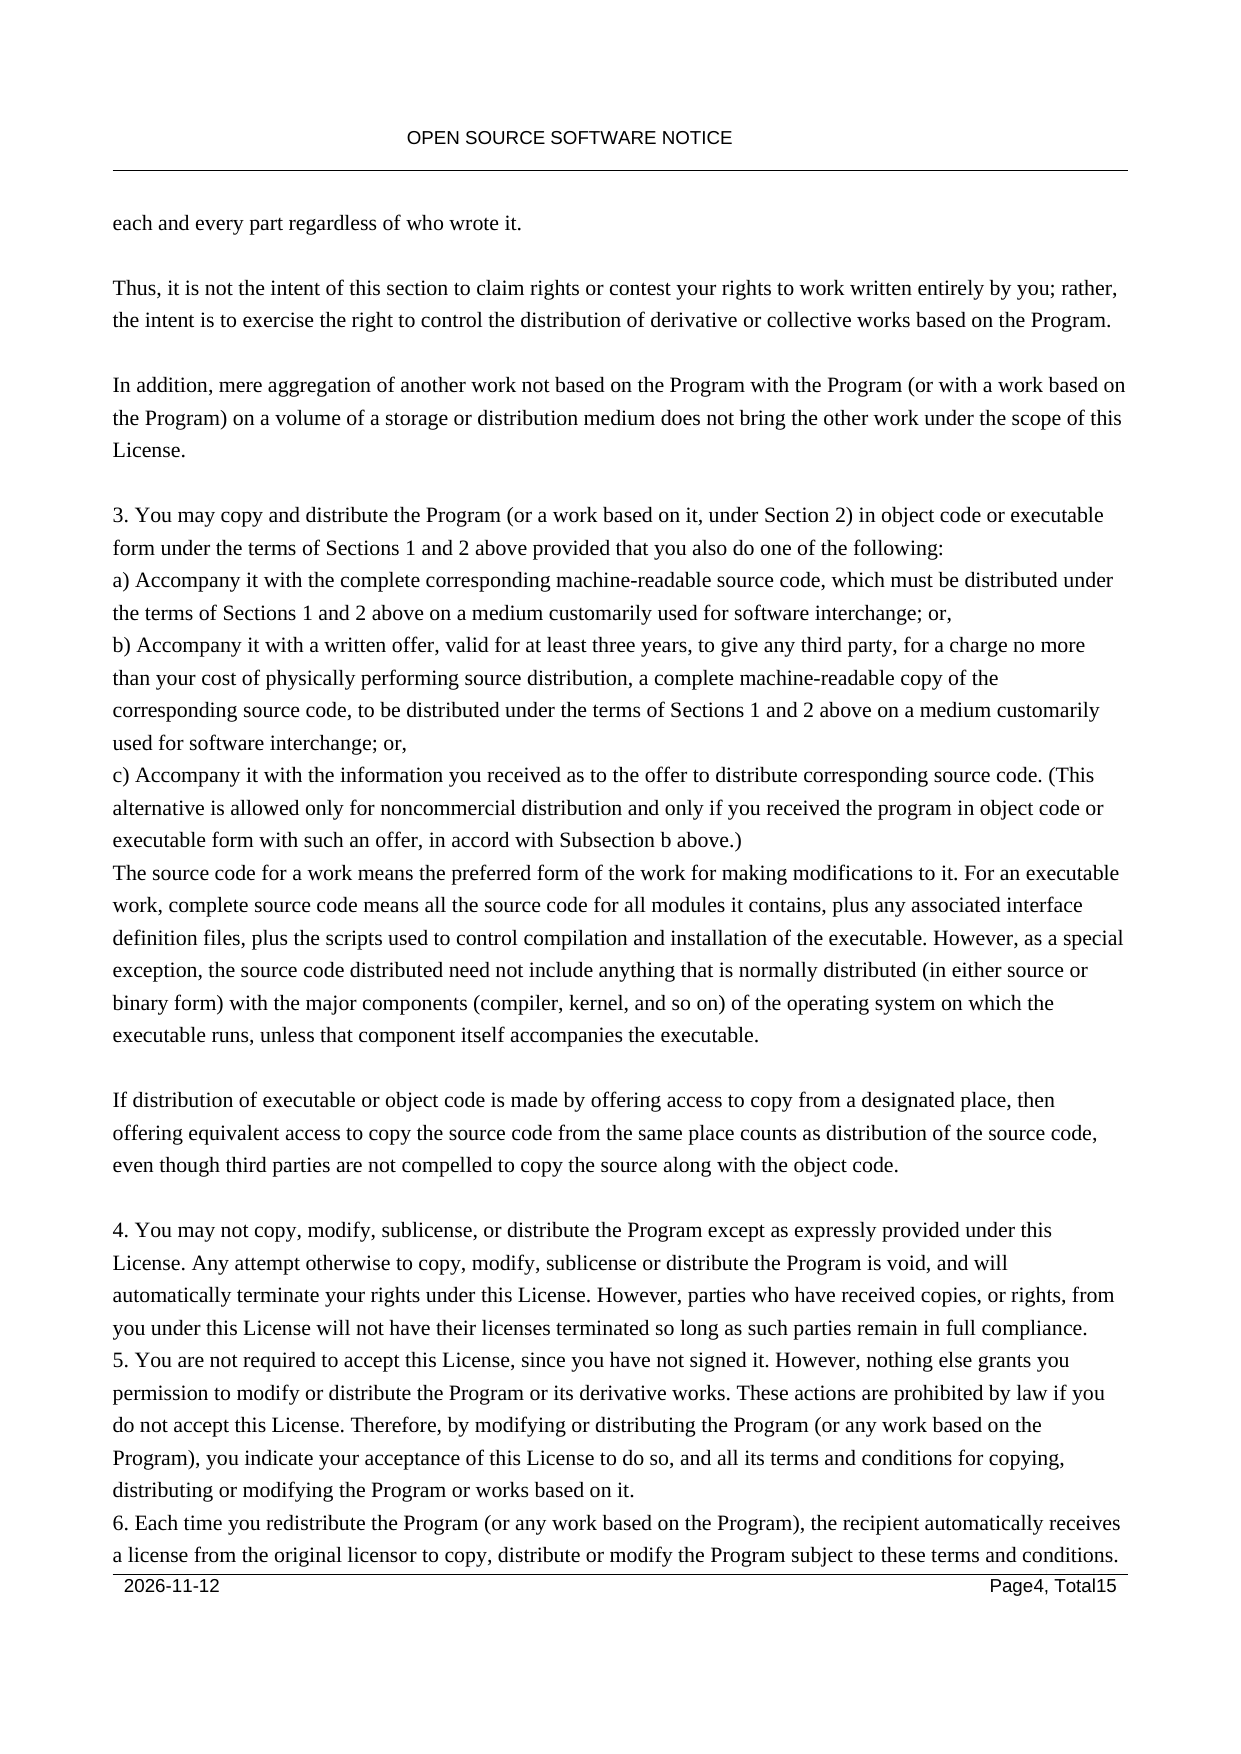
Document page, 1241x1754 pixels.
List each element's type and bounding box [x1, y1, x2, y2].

text [112, 206, 1128, 1571]
